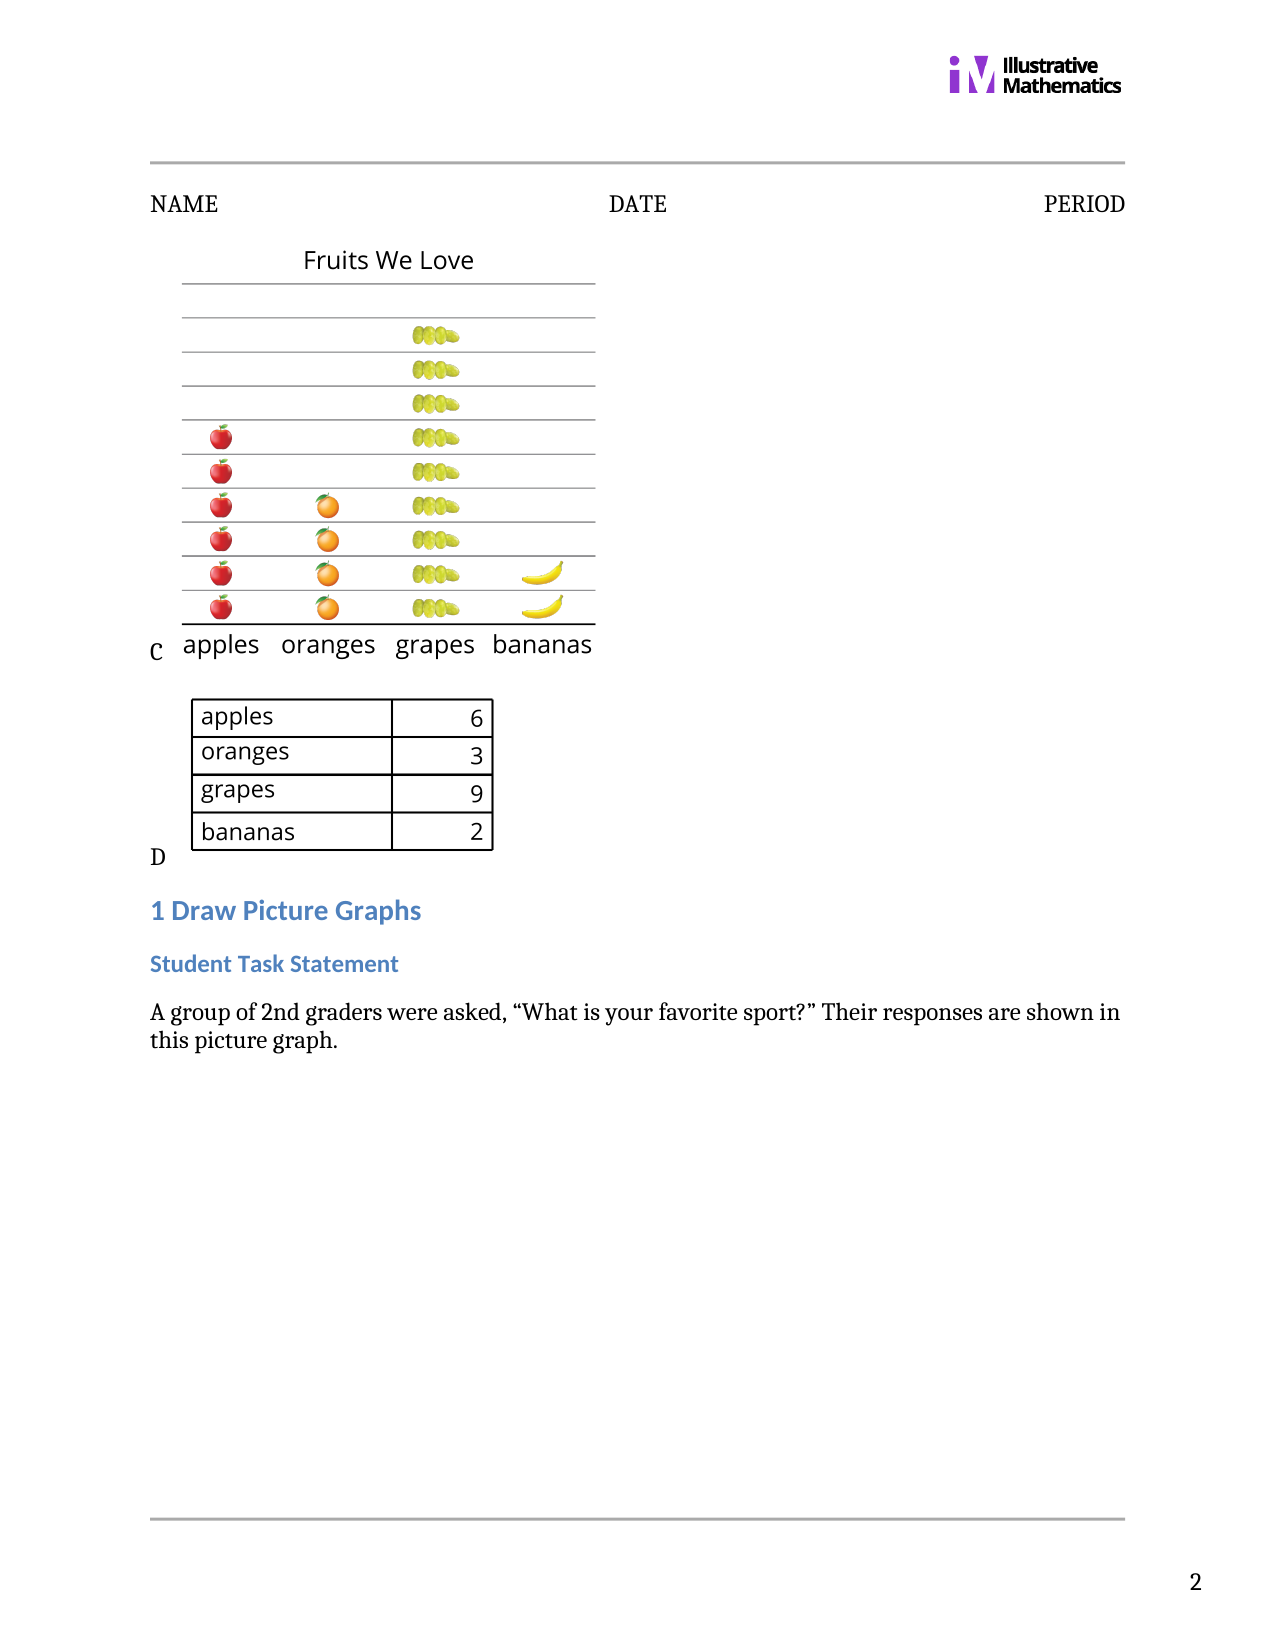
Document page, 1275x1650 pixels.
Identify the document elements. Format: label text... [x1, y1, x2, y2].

subtitle Student Task Statement [150, 948, 1125, 979]
text A group of 2nd graders were asked, “What is your favorite sport?” Their responses are shown in this picture graph. [150, 998, 1125, 1055]
picture [949, 55, 1121, 93]
picture [184, 685, 500, 865]
picture [181, 247, 596, 660]
subtitle 1 Draw Picture Graphs [150, 892, 1125, 928]
